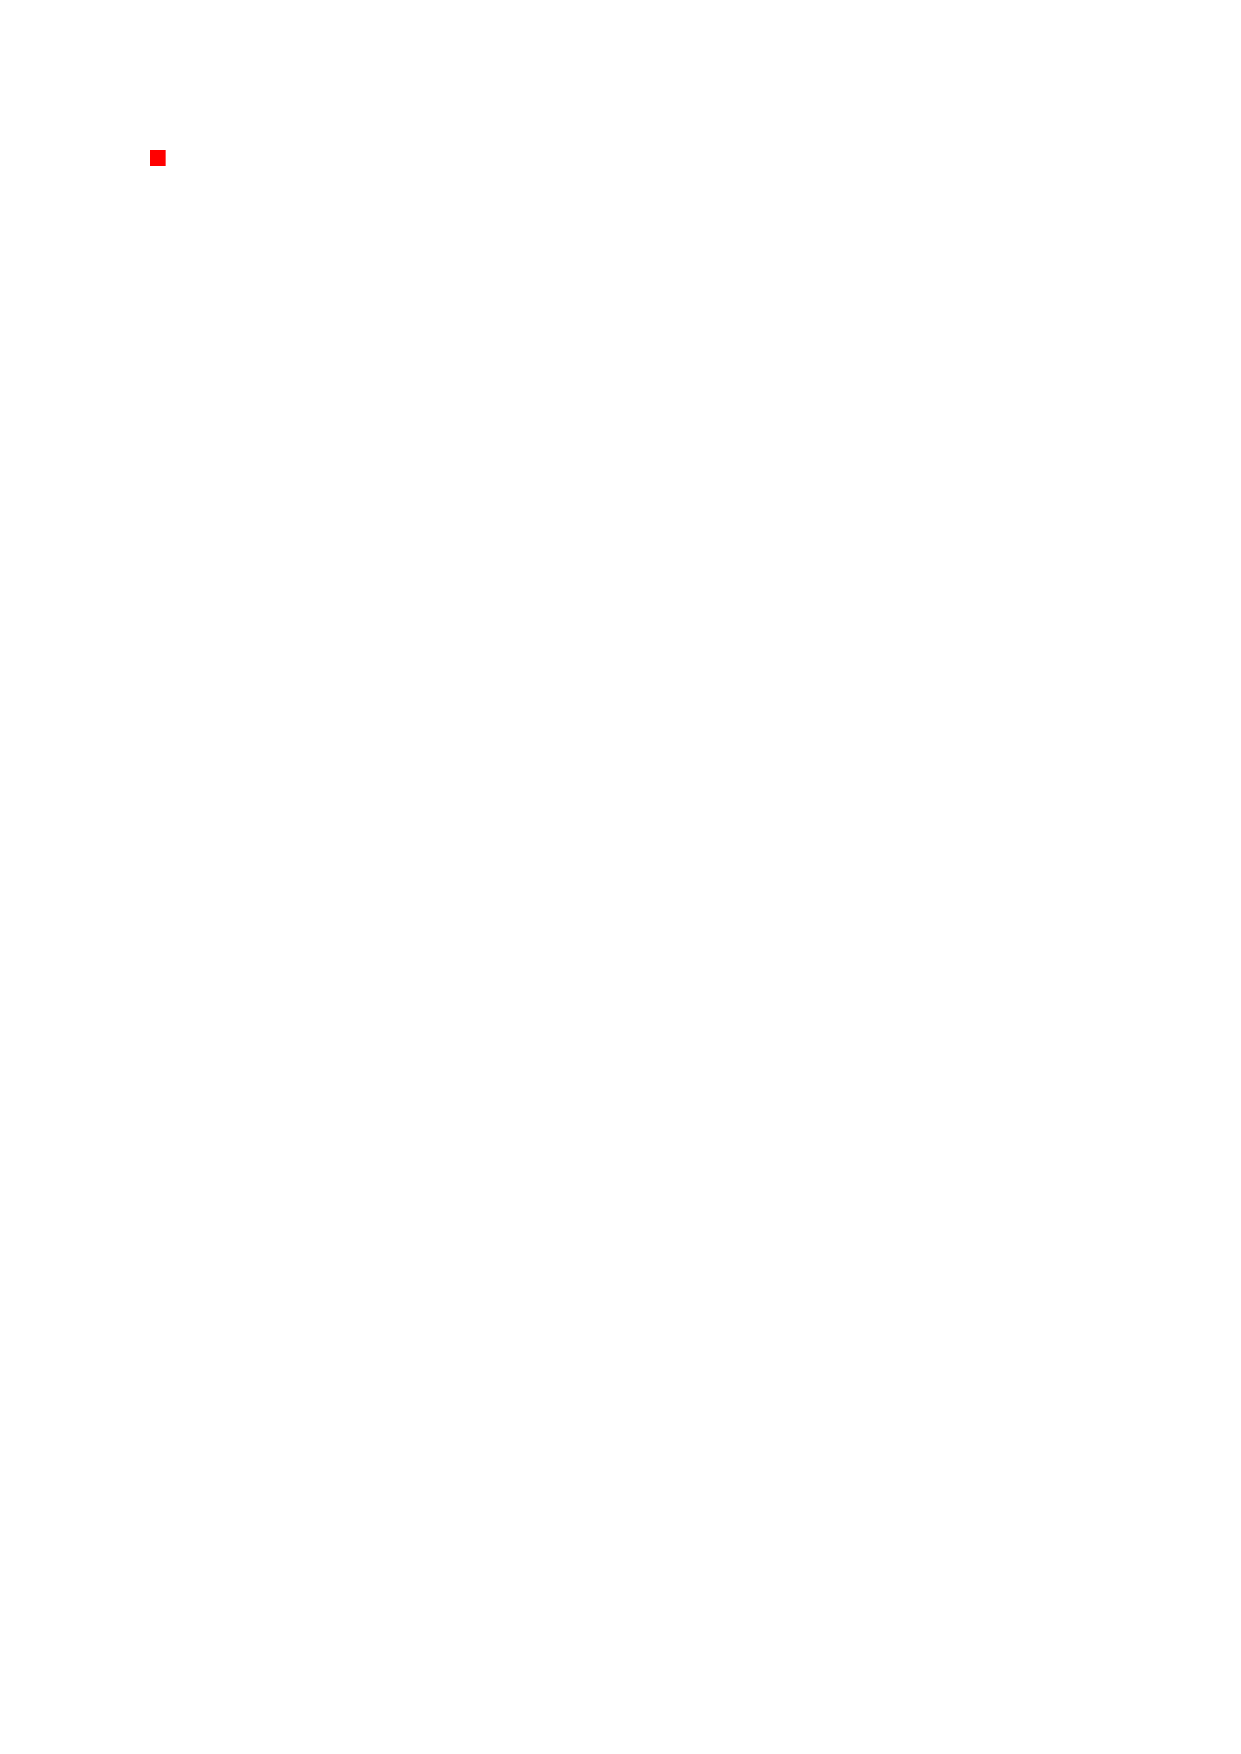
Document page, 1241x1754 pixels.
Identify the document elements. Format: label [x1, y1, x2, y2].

picture [150, 150, 166, 166]
